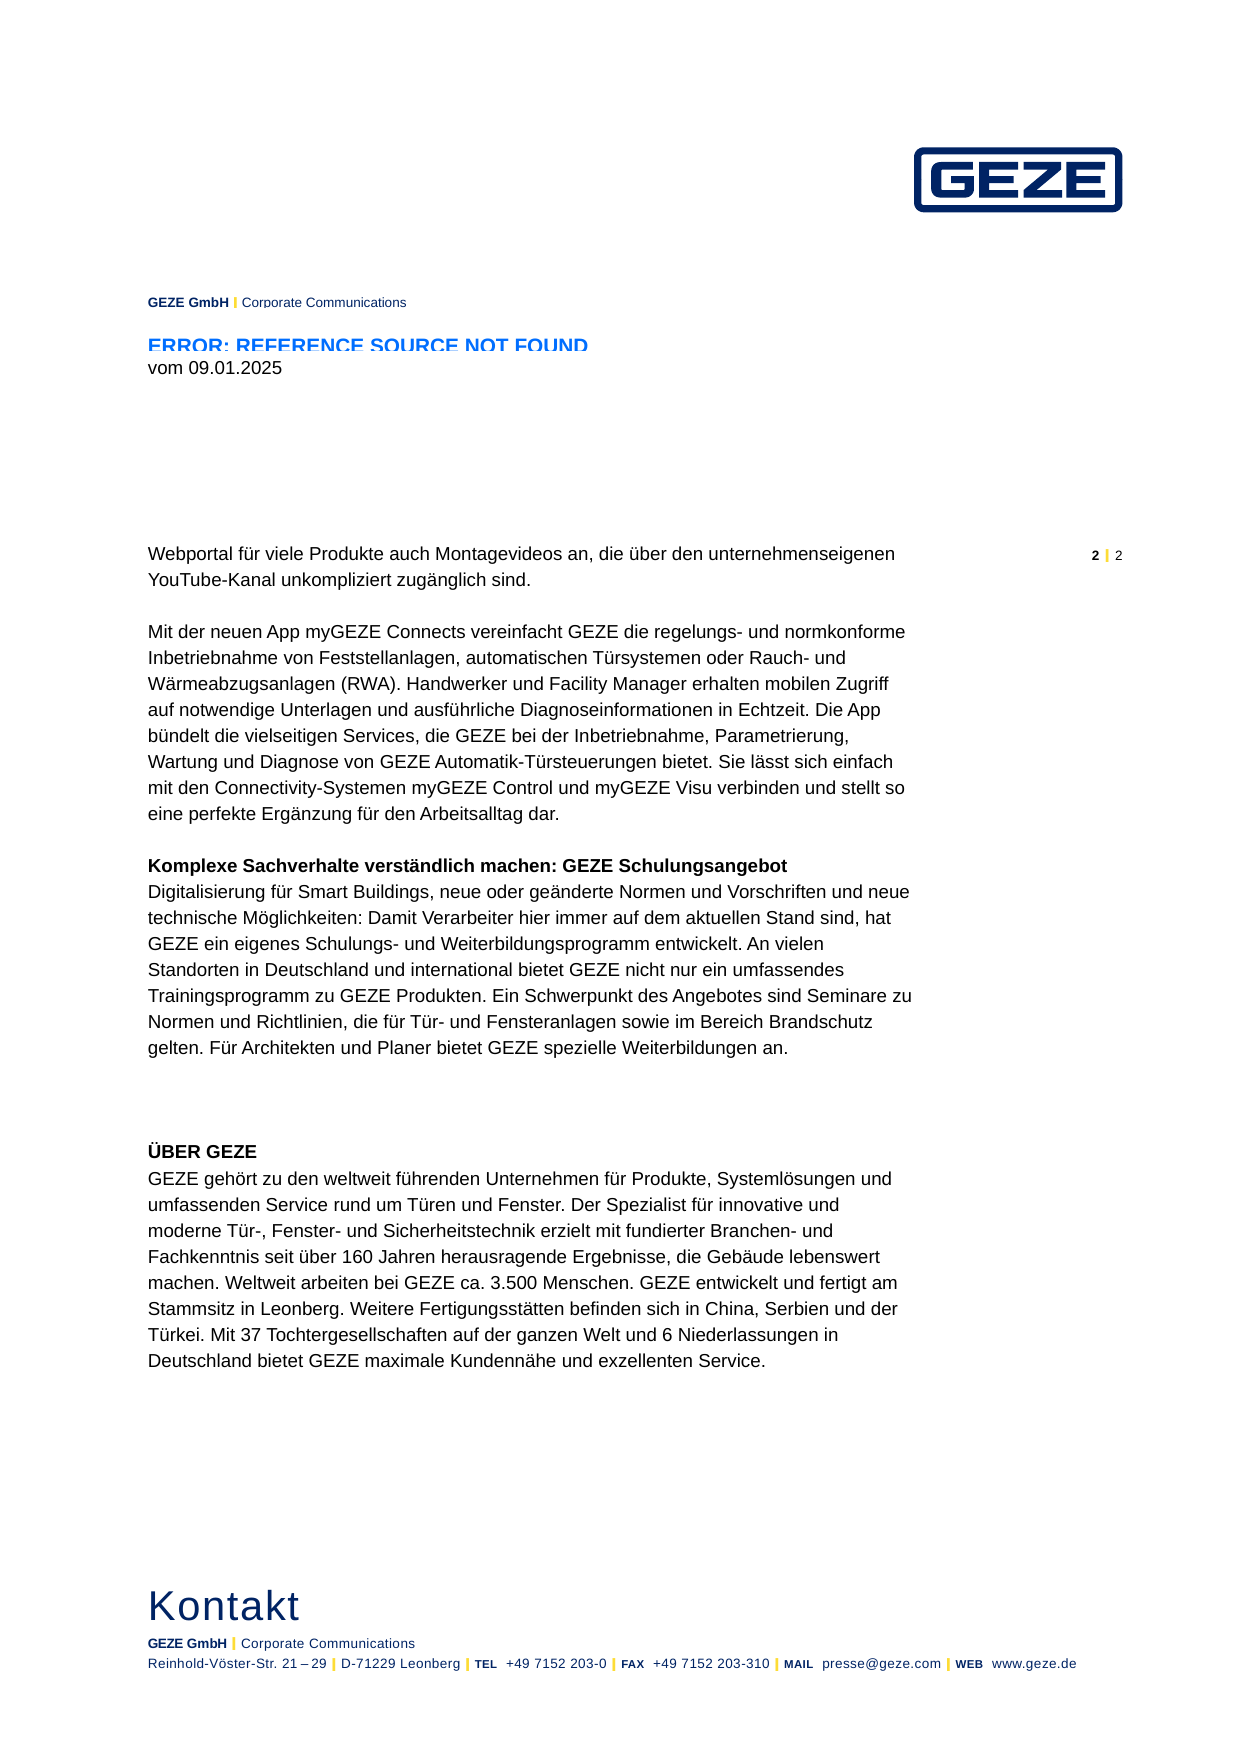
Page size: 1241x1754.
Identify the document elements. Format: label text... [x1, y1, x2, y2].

text ÜBER GEZE [148, 1137, 915, 1163]
text Digitalisierung für Smart Buildings, neue oder geänderte Normen und Vorschriften und neue technische Möglichkeiten: Damit Verarbeiter hier immer auf dem aktuellen Stand sind, hat GEZE ein eigenes Schulungs- und Weiterbildungsprogramm entwickelt. An vielen Standorten in Deutschland und international bietet GEZE nicht nur ein umfassendes Trainingsprogramm zu GEZE Produkten. Ein Schwerpunkt des Angebotes sind Seminare zu Normen und Richtlinien, die für Tür- und Fensteranlagen sowie im Bereich Brandschutz gelten. Für Architekten und Planer bietet GEZE spezielle Weiterbildungen an. [148, 876, 915, 1059]
text Neue Service-App myGEZE Connects Auch Verarbeiter finden bei GEZE ein breit differenziertes Angebot an Support- und Service-Leistungen, das sich an den besonderen Anforderungen und Bedürfnissen im Bau-Handwerk orientiert: So bietet GEZE neben detaillierten Montageanleitungen auf dem GEZE Webportal für viele Produkte auch Montagevideos an, die über den unternehmenseigenen YouTube-Kanal unkompliziert zugänglich sind. [148, 538, 915, 590]
text Mit der neuen App myGEZE Connects vereinfacht GEZE die regelungs- und normkonforme Inbetriebnahme von Feststellanlagen, automatischen Türsystemen oder Rauch- und Wärmeabzugsanlagen (RWA). Handwerker und Facility Manager erhalten mobilen Zugriff auf notwendige Unterlagen und ausführliche Diagnoseinformationen in Echtzeit. Die App bündelt die vielseitigen Services, die GEZE bei der Inbetriebnahme, Parametrierung, Wartung und Diagnose von GEZE Automatik-Türsteuerungen bietet. Sie lässt sich einfach mit den Connectivity-Systemen myGEZE Control und myGEZE Visu verbinden und stellt so eine perfekte Ergänzung für den Arbeitsalltag dar. [148, 616, 915, 824]
text Komplexe Sachverhalte verständlich machen: GEZE Schulungsangebot [148, 850, 915, 876]
text GEZE gehört zu den weltweit führenden Unternehmen für Produkte, Systemlösungen und umfassenden Service rund um Türen und Fenster. Der Spezialist für innovative und moderne Tür-, Fenster- und Sicherheitstechnik erzielt mit fundierter Branchen- und Fachkenntnis seit über 160 Jahren herausragende Ergebnisse, die Gebäude lebenswert machen. Weltweit arbeiten bei GEZE ca. 3.500 Menschen. GEZE entwickelt und fertigt am Stammsitz in Leonberg. Weitere Fertigungsstätten befinden sich in China, Serbien und der Türkei. Mit 37 Tochtergesellschaften auf der ganzen Welt und 6 Niederlassungen in Deutschland bietet GEZE maximale Kundennähe und exzellenten Service. [148, 1163, 915, 1371]
